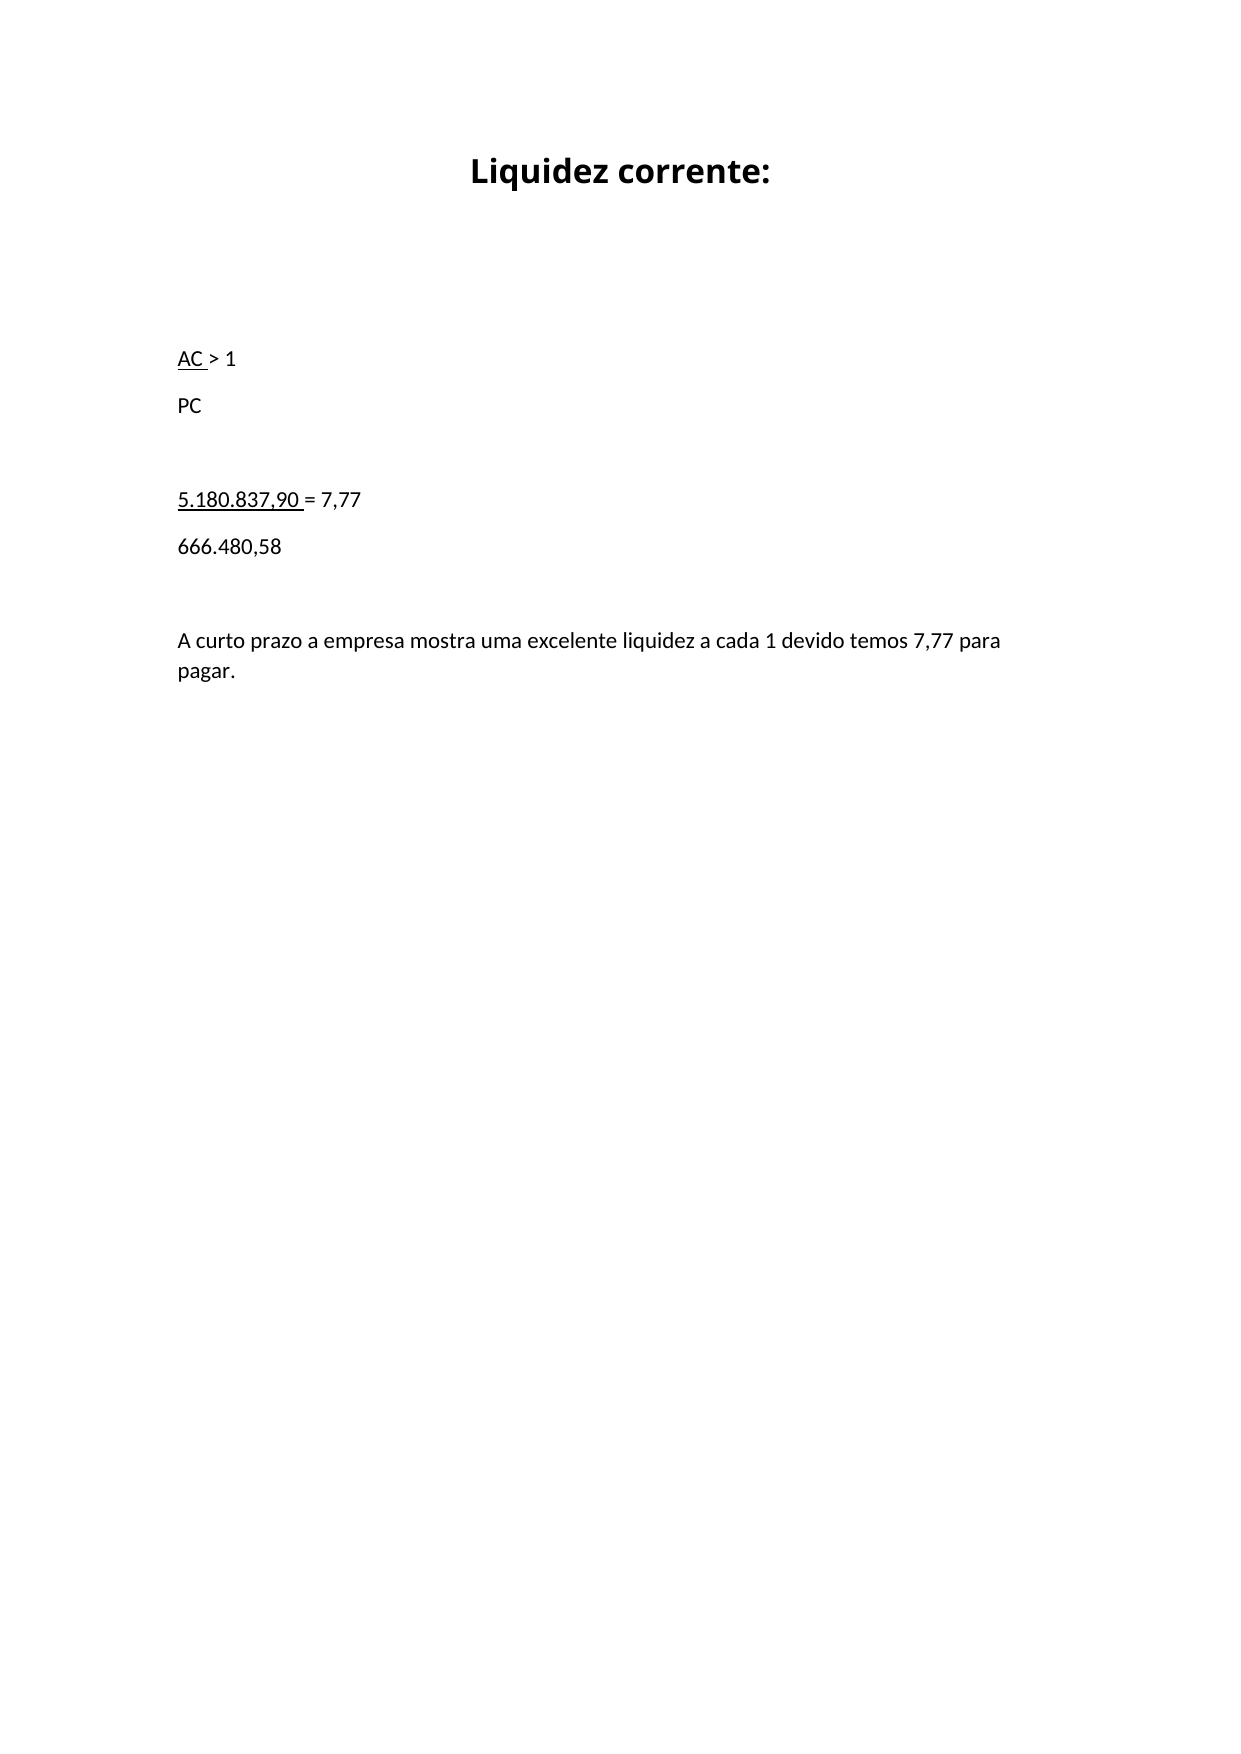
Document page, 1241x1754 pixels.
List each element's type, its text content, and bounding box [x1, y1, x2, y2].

text PC [177, 391, 1063, 419]
text A curto prazo a empresa mostra uma excelente liquidez a cada 1 devido temos 7,77 para pagar. [177, 626, 1063, 684]
text AC > 1 [177, 344, 1063, 372]
text Liquidez corrente: [177, 148, 1063, 193]
text 666.480,58 [177, 532, 1063, 560]
text 5.180.837,90 = 7,77 [177, 485, 1063, 513]
